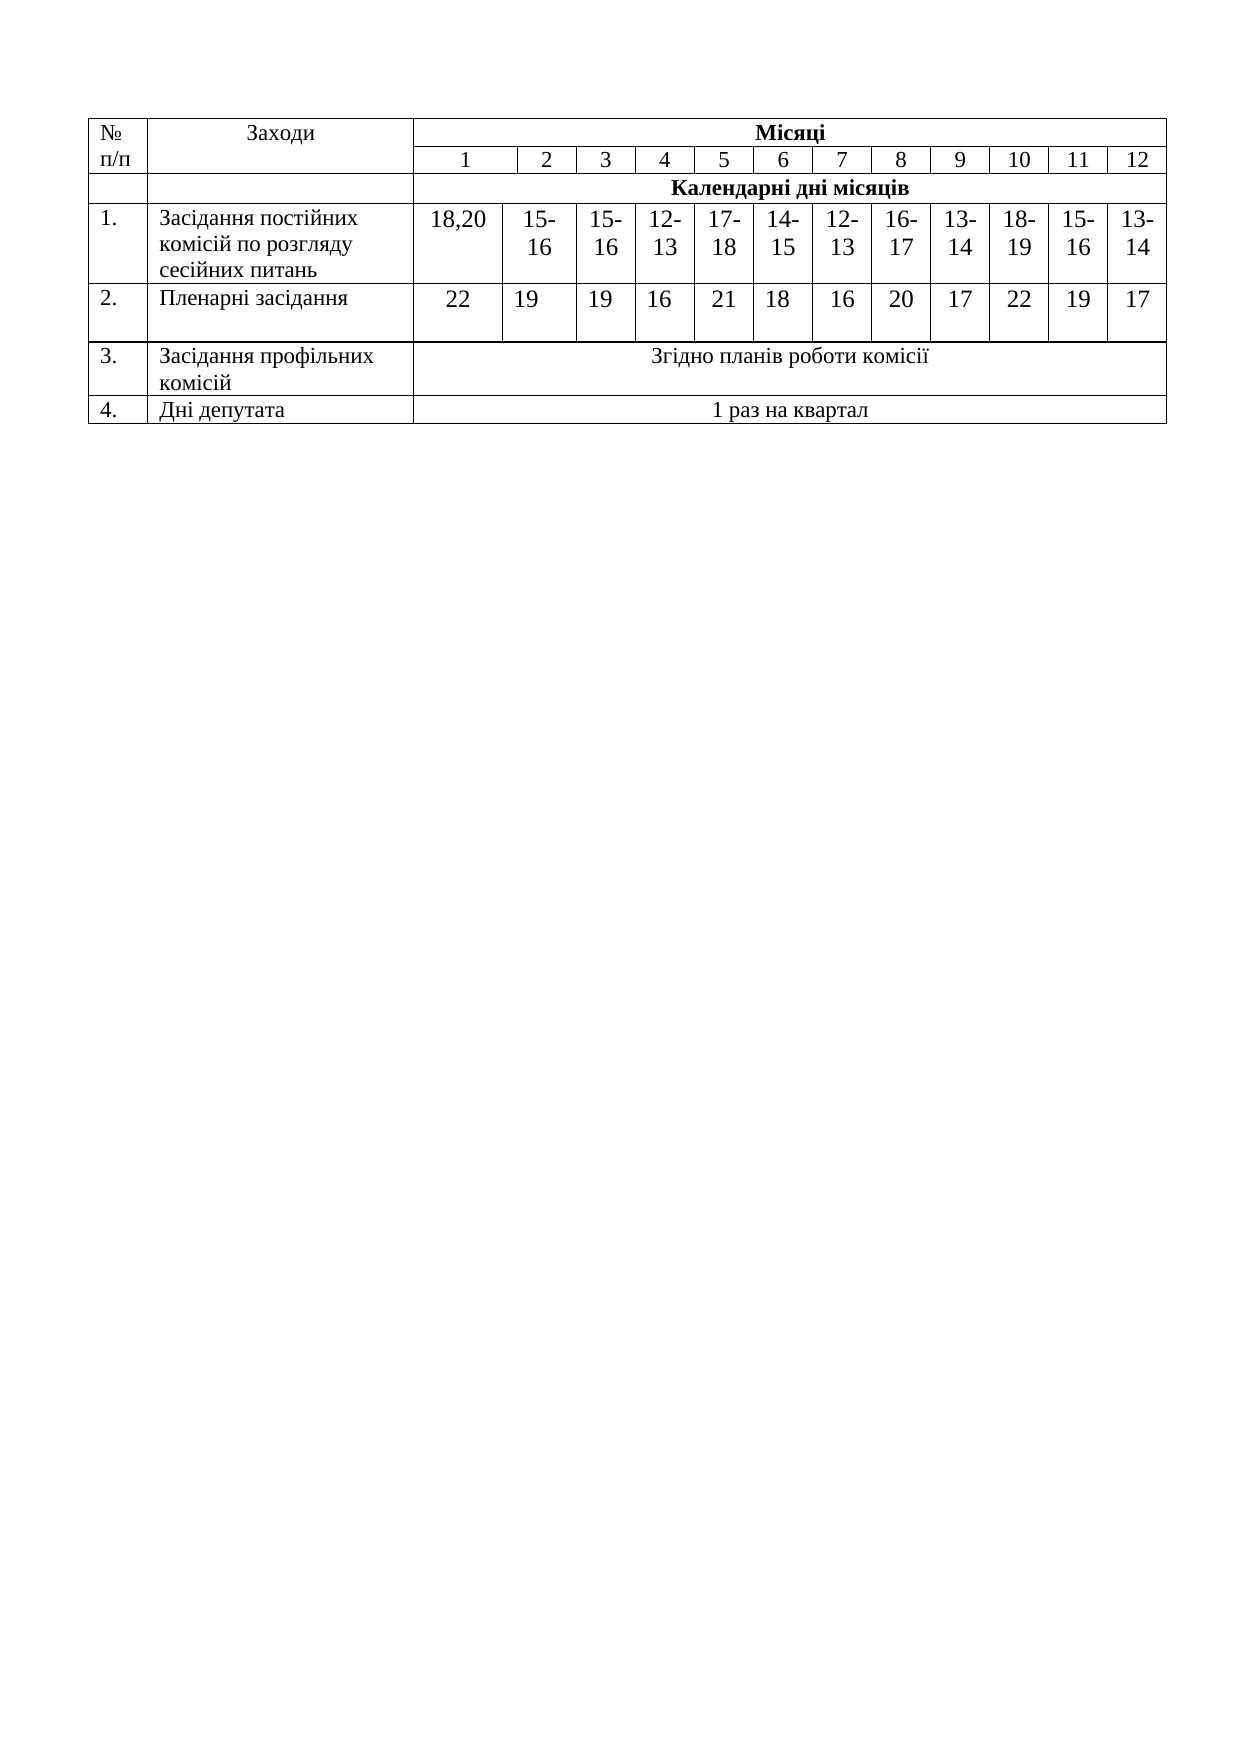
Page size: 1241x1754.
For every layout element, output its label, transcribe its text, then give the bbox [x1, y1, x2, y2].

table_header Місяці [414, 119, 1166, 146]
table_cell 1 раз на квартал [414, 396, 1166, 422]
table_cell 4 [636, 147, 694, 173]
table_cell 13-14 [1108, 204, 1166, 283]
table_cell 7 [813, 147, 871, 173]
table_cell 1 [414, 147, 517, 173]
table_cell 19 [577, 284, 635, 341]
table_cell 18,20 [414, 204, 502, 283]
table_cell 1. [89, 204, 147, 283]
table_cell 15-16 [503, 204, 576, 283]
table_cell 16 [636, 284, 694, 341]
table_cell 15-16 [1049, 204, 1107, 283]
table_cell 11 [1049, 147, 1107, 173]
table_cell 17 [931, 284, 989, 341]
table_cell 18-19 [990, 204, 1048, 283]
table_cell 3. [89, 343, 147, 395]
table_cell 13-14 [931, 204, 989, 283]
table_cell 12 [1108, 147, 1166, 173]
table_cell 5 [695, 147, 753, 173]
table_cell 15-16 [577, 204, 635, 283]
table_cell Календарні дні місяців [414, 174, 1166, 203]
table_cell 12-13 [813, 204, 871, 283]
table_cell 6 [754, 147, 812, 173]
table_cell 17-18 [695, 204, 753, 283]
table_cell 18 [754, 284, 812, 341]
table_cell 2. [89, 284, 147, 341]
table_cell Пленарні засідання [148, 284, 413, 341]
table_cell 17 [1108, 284, 1166, 341]
table_cell Засідання профільних комісій [148, 343, 413, 395]
table_cell 14-15 [754, 204, 812, 283]
table_header Заходи [148, 119, 413, 173]
table_cell 22 [414, 284, 502, 341]
table_cell 12-13 [636, 204, 694, 283]
table_cell 21 [695, 284, 753, 341]
table_cell Засідання постійних комісій по розгляду сесійних питань [148, 204, 413, 283]
table_cell 10 [990, 147, 1048, 173]
table_cell [89, 174, 147, 203]
table_cell 19 [1049, 284, 1107, 341]
table_cell Дні депутата [148, 396, 413, 422]
table_cell [148, 174, 413, 203]
table_cell Згідно планів роботи комісії [414, 343, 1166, 395]
table_cell 16-17 [872, 204, 930, 283]
table_cell 2 [518, 147, 576, 173]
table_cell 9 [931, 147, 989, 173]
table_cell 3 [577, 147, 635, 173]
table_cell 4. [89, 396, 147, 422]
table_cell 19 [503, 284, 576, 341]
table_header № п/п [89, 119, 147, 173]
table_cell 22 [990, 284, 1048, 341]
table_cell 8 [872, 147, 930, 173]
table_cell 16 [813, 284, 871, 341]
table_cell 20 [872, 284, 930, 341]
